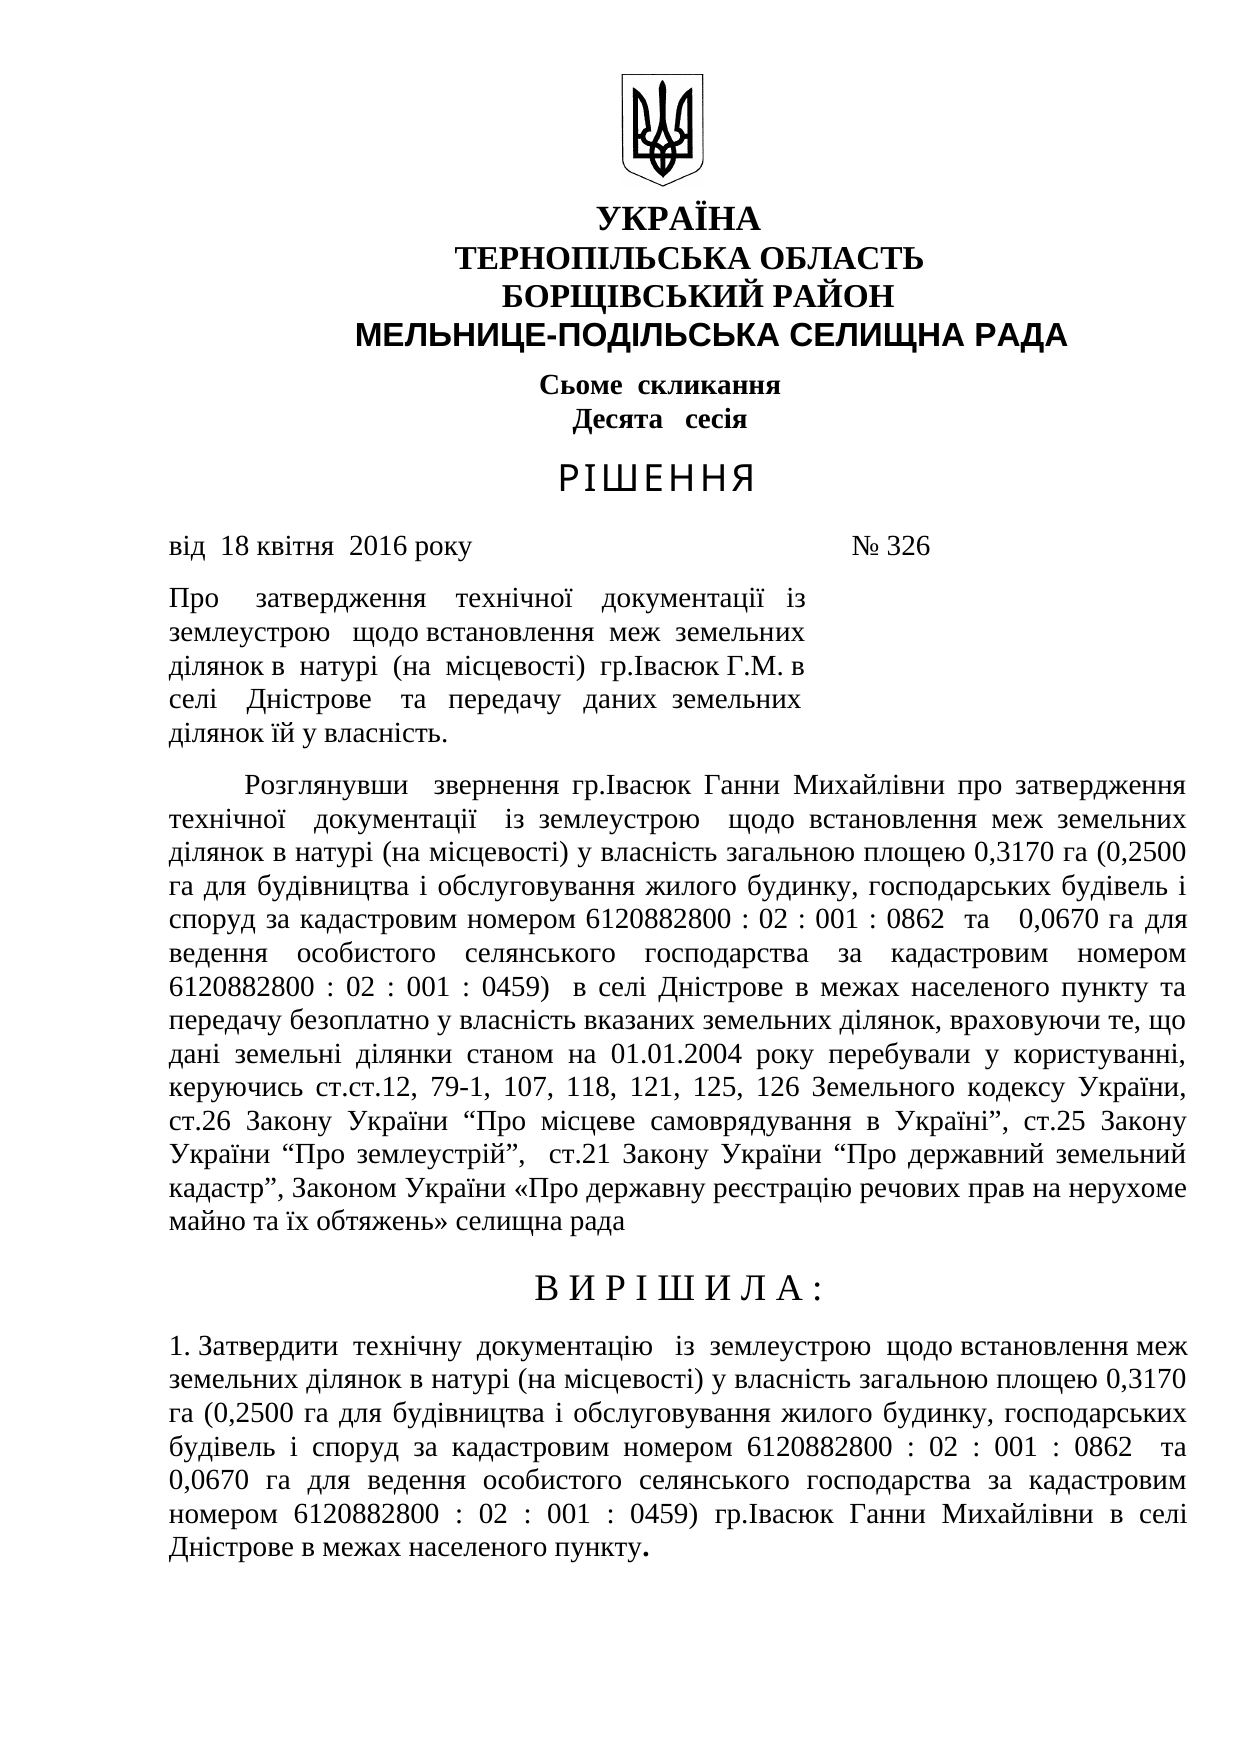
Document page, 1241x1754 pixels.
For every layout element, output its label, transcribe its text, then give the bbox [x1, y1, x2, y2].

text селі Дністрове та передачу даних земельних [169, 681, 1181, 715]
text Про затвердження технічної документації із [169, 581, 1201, 614]
text ТЕРНОПІЛЬСЬКА ОБЛАСТЬ [169, 238, 1144, 276]
text 1. Затвердити технічну документацію із землеустрою щодо встановлення меж земельних ділянок в натурі (на місцевості) у власність загальною площею ( для будівництва і обслуговування жилого будинку, господарських будівель і споруд за кадастровим номером 6120882800 : 02 : 001 : 0862 та для ведення особистого селянського господарства за кадастровим номером 6120882800 : 02 : 001 : 0459) гр.Івасюк Ганни Михайлівни в селі Дністрове в межах населеного пункту. [169, 1328, 1188, 1563]
text В И Р І Ш И Л А : [169, 1266, 1188, 1309]
text землеустрою щодо встановлення меж земельних [169, 614, 1201, 648]
text Розглянувши звернення гр.Івасюк Ганни Михайлівни про затвердження технічної документації із землеустрою щодо встановлення меж земельних ділянок в натурі (на місцевості) у власність загальною площею ( для будівництва і обслуговування жилого будинку, господарських будівель і споруд за кадастровим номером 6120882800 : 02 : 001 : 0862 та для ведення особистого селянського господарства за кадастровим номером 6120882800 : 02 : 001 : 0459) в селі Дністрове в межах населеного пункту та передачу безоплатно у власність вказаних земельних ділянок, враховуючи те, що дані земельні ділянки станом на 01.01.2004 року перебували у користуванні, керуючись ст.ст.12, 79-1, 107, 118, 121, 125, 126 Земельного кодексу України, ст.26 Закону України “Про місцеве самоврядування в Україні”, ст.25 Закону України “Про землеустрій”, ст.21 Закону України “Про державний земельний кадастр”, Законом України «Про державну реєстрацію речових прав на нерухоме майно та їх обтяжень» селищна рада [169, 767, 1188, 1237]
text УКРАЇНА [169, 197, 1144, 238]
text від 18 квітня 2016 року № 326 [169, 528, 1240, 561]
text ділянок їй у власність. [169, 715, 1181, 748]
text ділянок в натурі (на місцевості) гр.Івасюк Г.М. в [169, 648, 1201, 681]
text Сьоме скликання [169, 367, 1144, 401]
text Десята сесія [169, 401, 1144, 434]
text БОРЩІВСЬКИЙ РАЙОН [169, 276, 1144, 315]
text МЕЛЬНИЦЕ-ПОДІЛЬСЬКА СЕЛИЩНА РАДА [169, 315, 1144, 353]
text РІШЕННЯ [169, 451, 1144, 502]
